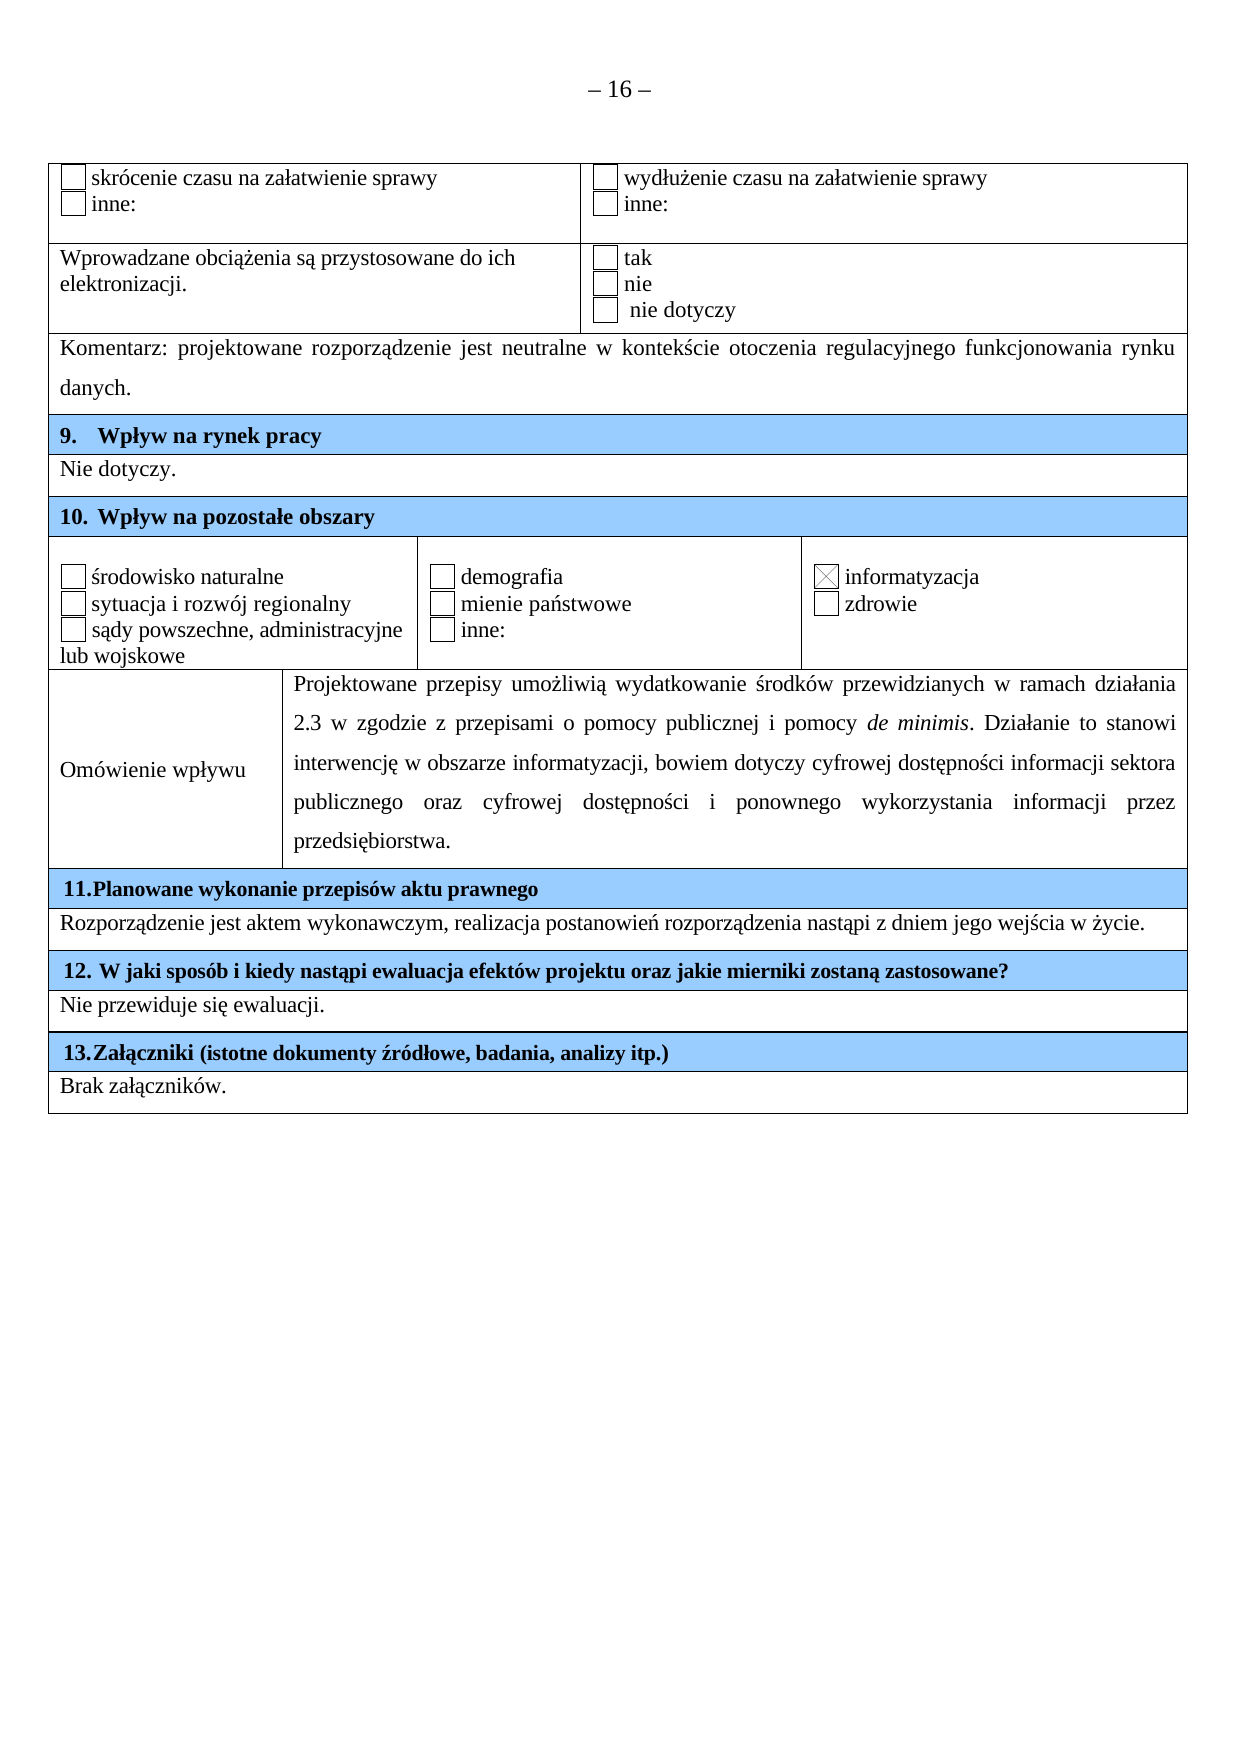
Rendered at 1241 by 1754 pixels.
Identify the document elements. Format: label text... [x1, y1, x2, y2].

table_cell Nie przewiduje się ewaluacji. [49, 991, 1187, 1031]
table_cell Nie dotyczy. [49, 455, 1187, 496]
table_cell Załączniki (istotne dokumenty źródłowe, badania, analizy itp.) [49, 1033, 1187, 1071]
table_cell Komentarz: projektowane rozporządzenie jest neutralne w kontekście otoczenia regulacyjnego funkcjonowania rynku danych. [49, 334, 1187, 414]
table_cell Planowane wykonanie przepisów aktu prawnego [49, 869, 1187, 908]
table_cell Wprowadzane obciążenia są przystosowane do ich elektronizacji. [49, 244, 580, 333]
table_cell W jaki sposób i kiedy nastąpi ewaluacja efektów projektu oraz jakie mierniki zostaną zastosowane? [49, 951, 1187, 990]
table_cell informatyzacja zdrowie [802, 537, 1187, 669]
table_cell tak nie nie dotyczy [581, 244, 1187, 333]
table_cell środowisko naturalne sytuacja i rozwój regionalny sądy powszechne, administracyjne lub wojskowe [49, 537, 417, 669]
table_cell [581, 164, 1187, 243]
table_cell Wpływ na rynek pracy [49, 415, 1187, 454]
table_cell Brak załączników. [49, 1072, 1187, 1113]
table_cell Wpływ na pozostałe obszary [49, 497, 1187, 536]
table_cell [49, 164, 580, 243]
table_cell Rozporządzenie jest aktem wykonawczym, realizacja postanowień rozporządzenia nastąpi z dniem jego wejścia w życie. [49, 909, 1187, 950]
table_cell demografia mienie państwowe inne: [418, 537, 801, 669]
table_cell Projektowane przepisy umożliwią wydatkowanie środków przewidzianych w ramach działania 2.3 w zgodzie z przepisami o pomocy publicznej i pomocy de minimis. Działanie to stanowi interwencję w obszarze informatyzacji, bowiem dotyczy cyfrowej dostępności informacji sektora publicznego oraz cyfrowej dostępności i ponownego wykorzystania informacji przez przedsiębiorstwa. [283, 670, 1187, 868]
table_cell Omówienie wpływu [49, 670, 282, 868]
